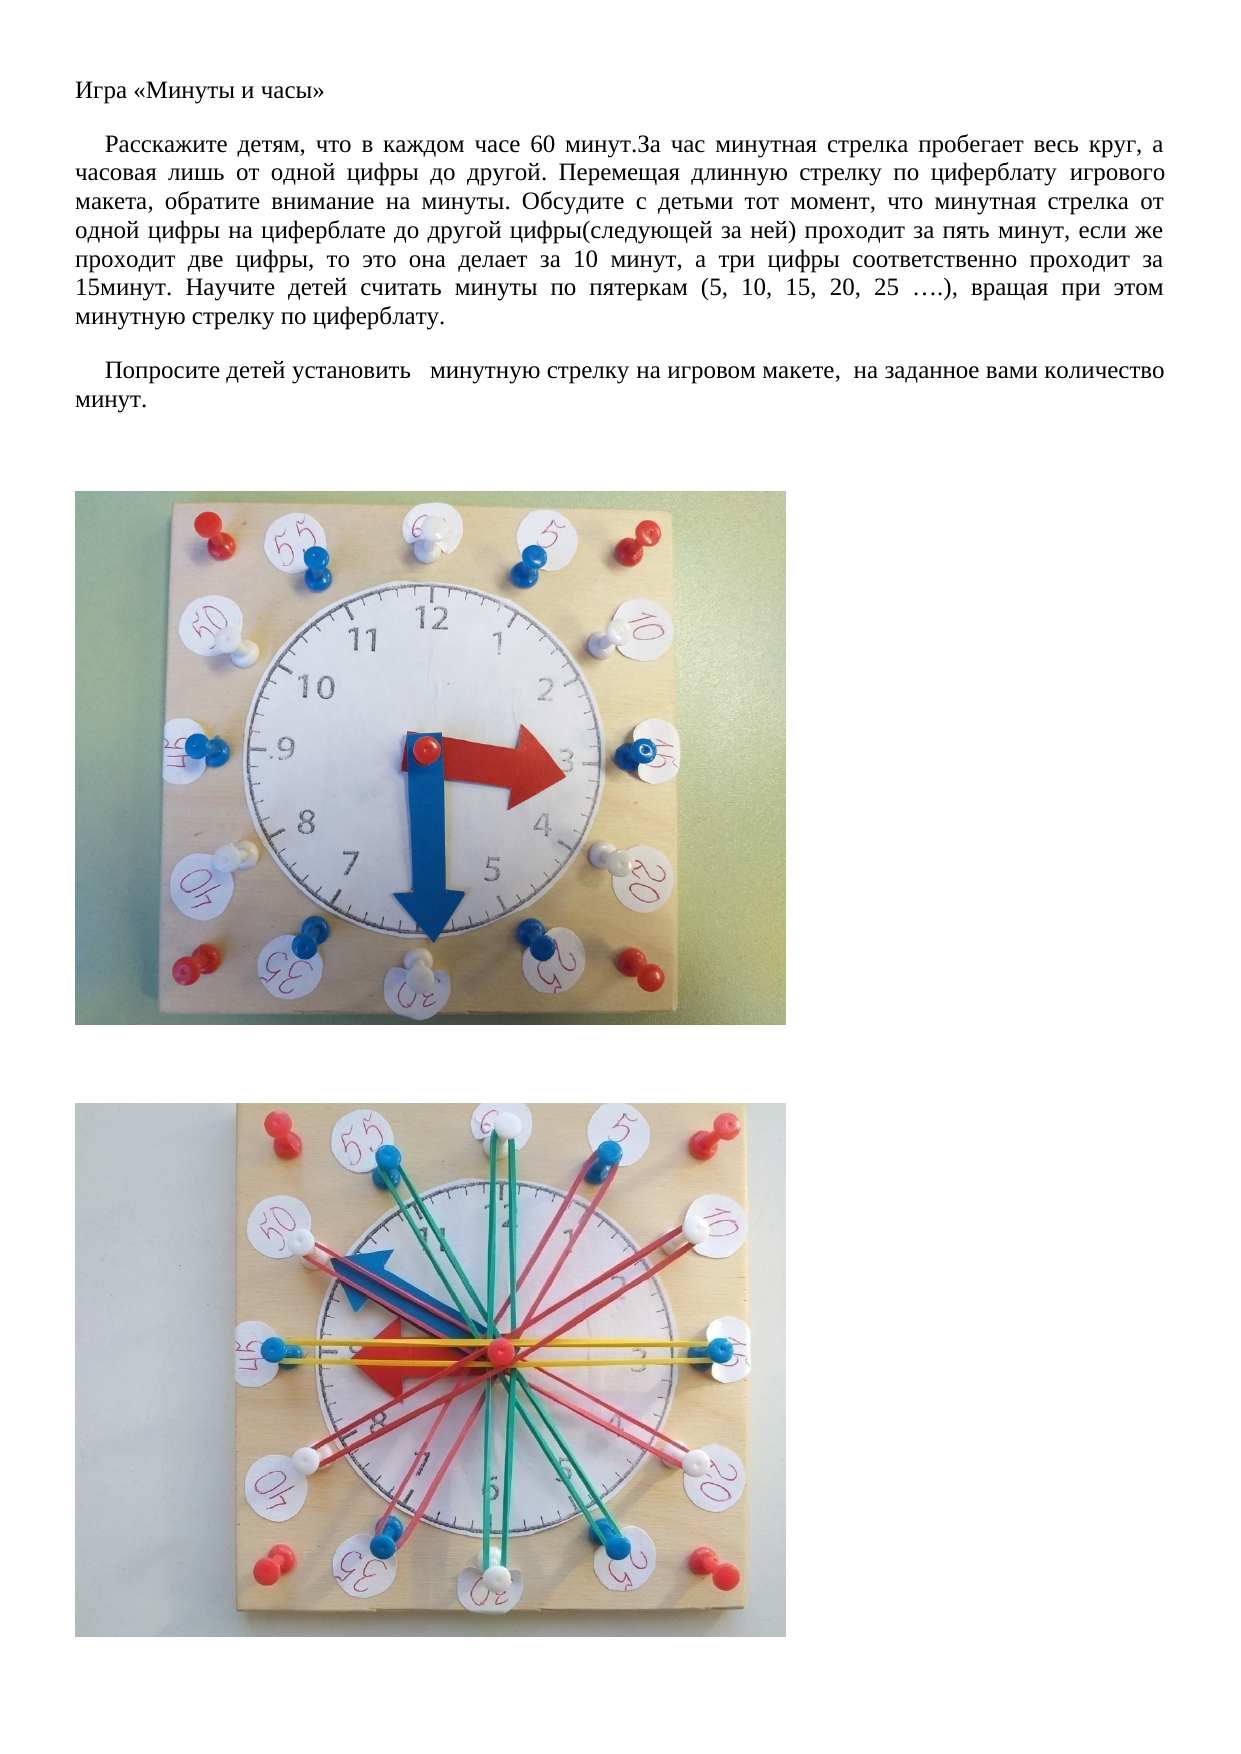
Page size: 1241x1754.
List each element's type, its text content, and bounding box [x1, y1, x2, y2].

picture [75, 1103, 786, 1637]
text Расскажите детям, что в каждом часе 60 минут.За час минутная стрелка пробегает весь круг, а часовая лишь от одной цифры до другой. Перемещая длинную стрелку по циферблату игрового макета, обратите внимание на минуты. Обсудите с детьми тот момент, что минутная стрелка от одной цифры на циферблате до другой цифры(следующей за ней) проходит за пять минут, если же проходит две цифры, то это она делает за 10 минут, а три цифры соответственно проходит за 15минут. Научите детей считать минуты по пятеркам (5, 10, 15, 20, 25 ….), вращая при этом минутную стрелку по циферблату. [75, 129, 1165, 330]
text Игра «Минуты и часы» [75, 75, 1165, 104]
picture [75, 491, 786, 1025]
text Попросите детей установить минутную стрелку на игровом макете, на заданное вами количество минут. [75, 355, 1165, 412]
